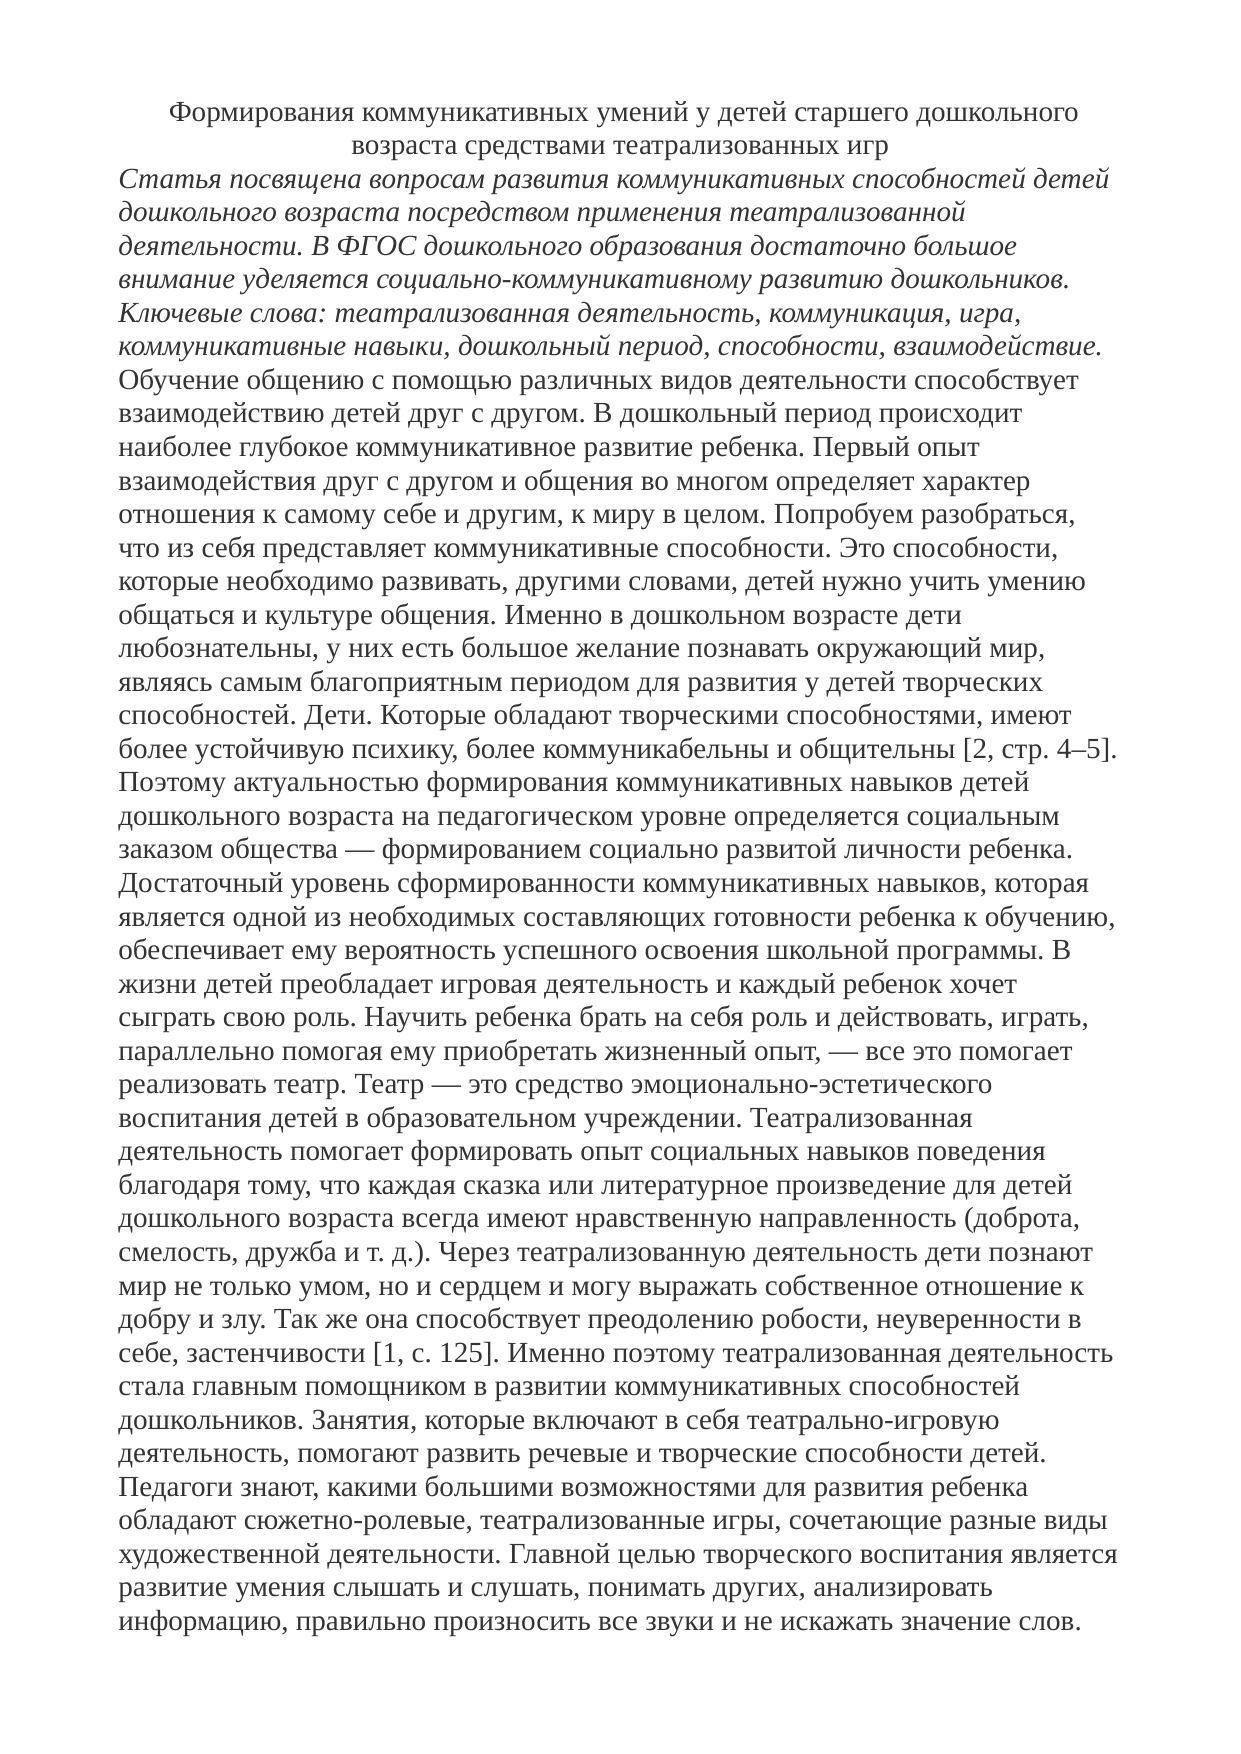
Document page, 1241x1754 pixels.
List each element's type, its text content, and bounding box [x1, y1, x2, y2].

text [118, 161, 1122, 1637]
text Формирования коммуникативных умений у детей старшего дошкольного возраста средствами театрализованных игр [118, 94, 1122, 161]
